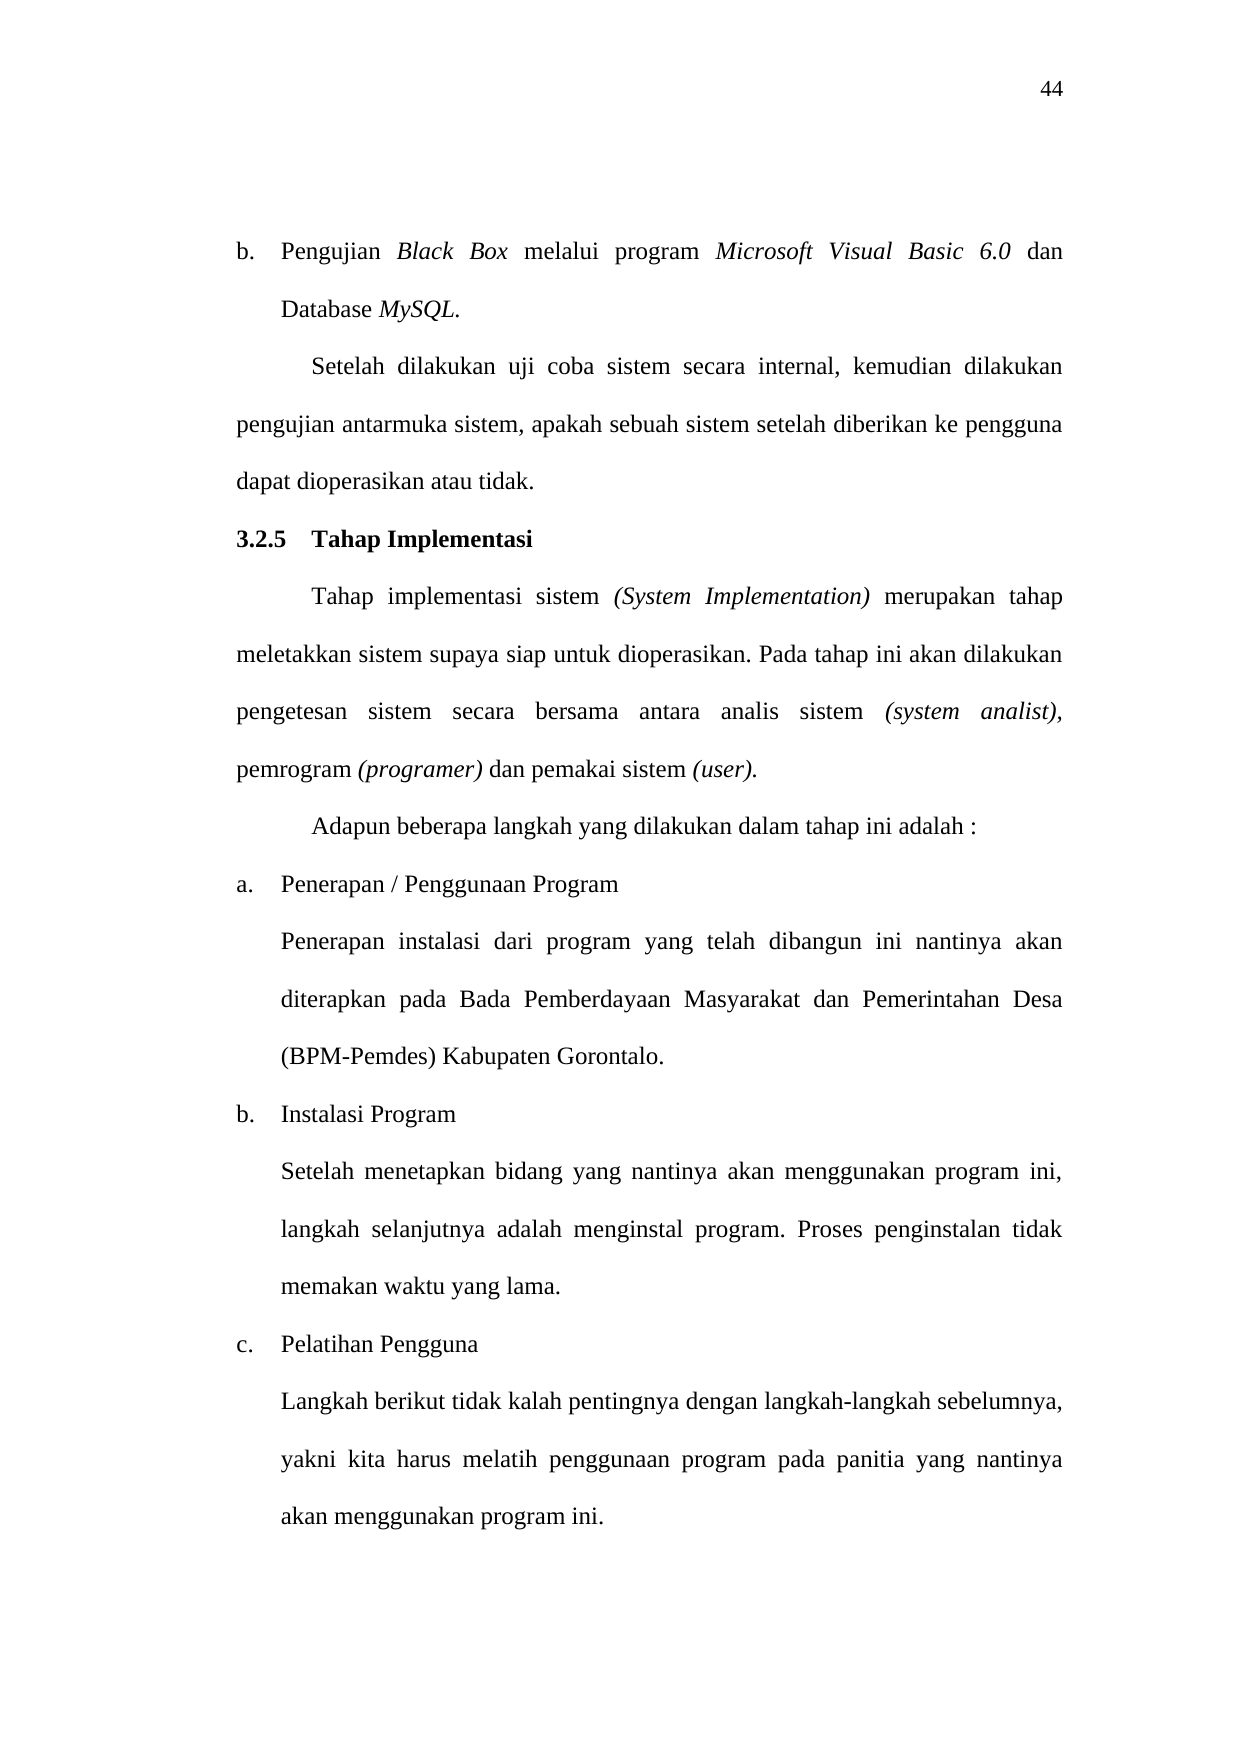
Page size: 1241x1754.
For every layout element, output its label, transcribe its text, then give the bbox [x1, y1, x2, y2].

text Penerapan instalasi dari program yang telah dibangun ini nantinya akan diterapkan pada Bada Pemberdayaan Masyarakat dan Pemerintahan Desa (BPM-Pemdes) Kabupaten Gorontalo. [281, 926, 1063, 1070]
list Instalasi Program [236, 1099, 1063, 1127]
text Adapun beberapa langkah yang dilakukan dalam tahap ini adalah : [236, 811, 1063, 840]
list Penerapan / Penggunaan Program [236, 869, 1063, 897]
text Tahap implementasi sistem (System Implementation) merupakan tahap meletakkan sistem supaya siap untuk dioperasikan. Pada tahap ini akan dilakukan pengetesan sistem secara bersama antara analis sistem (system analist), pemrogram (programer) dan pemakai sistem (user). [236, 581, 1063, 782]
text Langkah berikut tidak kalah pentingnya dengan langkah-langkah sebelumnya, yakni kita harus melatih penggunaan program pada panitia yang nantinya akan menggunakan program ini. [281, 1386, 1063, 1530]
list Pengujian Black Box melalui program Microsoft Visual Basic 6.0 dan Database MySQL. [236, 236, 1063, 322]
text Setelah menetapkan bidang yang nantinya akan menggunakan program ini, langkah selanjutnya adalah menginstal program. Proses penginstalan tidak memakan waktu yang lama. [281, 1156, 1063, 1300]
list Pelatihan Pengguna [236, 1329, 1063, 1357]
text Setelah dilakukan uji coba sistem secara internal, kemudian dilakukan pengujian antarmuka sistem, apakah sebuah sistem setelah diberikan ke pengguna dapat dioperasikan atau tidak. [236, 351, 1063, 495]
text 3.2.5 Tahap Implementasi [236, 524, 1063, 552]
